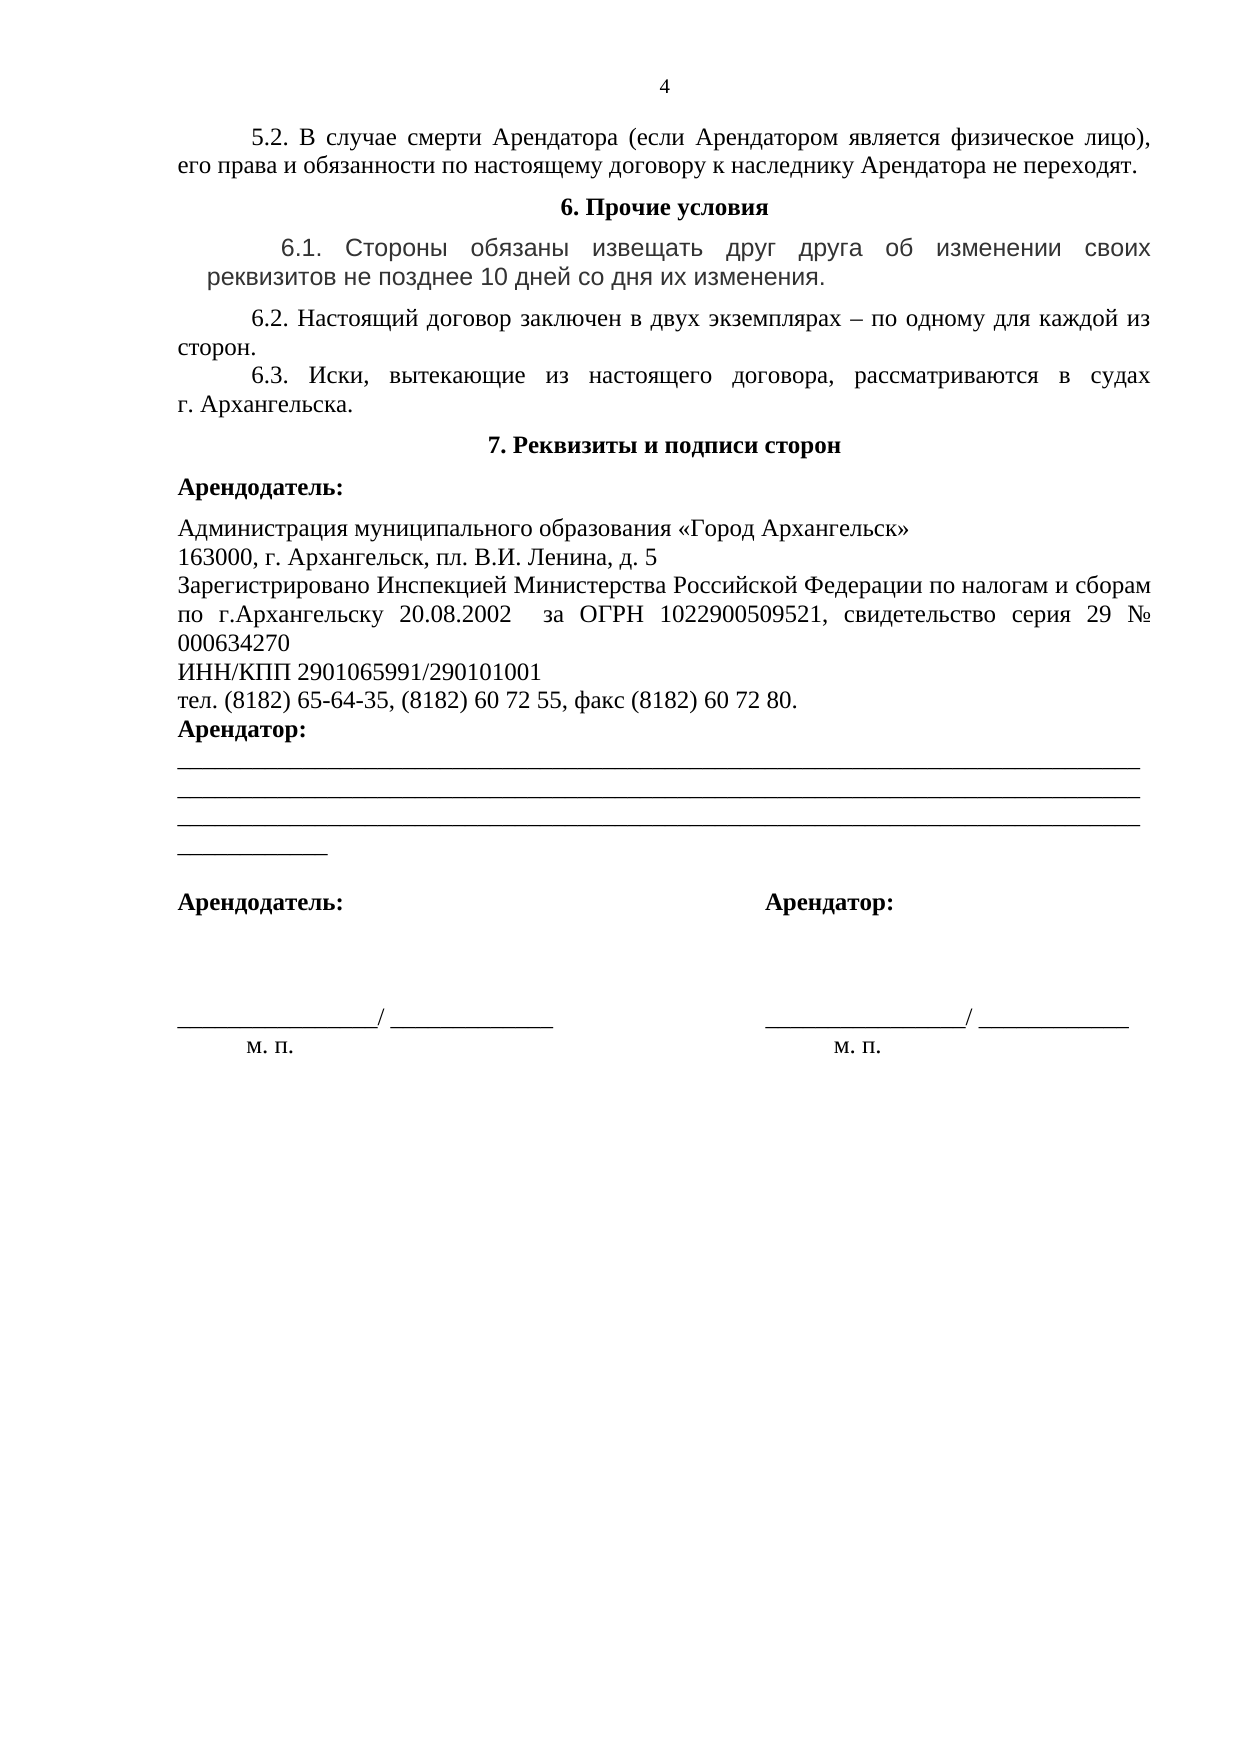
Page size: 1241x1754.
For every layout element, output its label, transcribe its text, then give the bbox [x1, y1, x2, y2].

text 7. Реквизиты и подписи сторон [177, 431, 1152, 459]
text 6. Прочие условия [177, 192, 1152, 221]
text 6.2. Настоящий договор заключен в двух экземплярах – по одному для каждой из сторон. [177, 303, 1152, 361]
text ИНН/КПП 2901065991/290101001 [177, 657, 1152, 686]
text ________________/ _____________ ________________/ ____________ [177, 1002, 1152, 1031]
text Арендодатель: [177, 472, 1152, 501]
text Администрация муниципального образования «Город Архангельск» [177, 513, 1152, 542]
text 6.3. Иски, вытекающие из настоящего договора, рассматриваются в судах г. Архангельска. [177, 361, 1152, 418]
text 163000, г. Архангельск, пл. В.И. Ленина, д. 5 [177, 542, 1152, 571]
text тел. (8182) 65-64-35, (8182) 60 72 55, факс (8182) 60 72 80. [177, 686, 1152, 714]
text м. п. м. п. [177, 1031, 1152, 1059]
text Зарегистрировано Инспекцией Министерства Российской Федерации по налогам и сборам по г.Архангельску 20.08.2002 за ОГРН 1022900509521, свидетельство серия 29 № 000634270 [177, 571, 1152, 657]
text Арендатор: [177, 714, 1152, 743]
text 6.1. Стороны обязаны извещать друг друга об изменении своих реквизитов не позднее 10 дней со дня их изменения. [207, 233, 1152, 291]
text 5.2. В случае смерти Арендатора (если Арендатором является физическое лицо), его права и обязанности по настоящему договору к наследнику Арендатора не переходят. [177, 122, 1152, 179]
text Арендодатель: Арендатор: [177, 887, 1152, 916]
text ___________________________________________________________________________________________________________________________________________________________________________________________________________________________________________________ [177, 743, 1152, 858]
